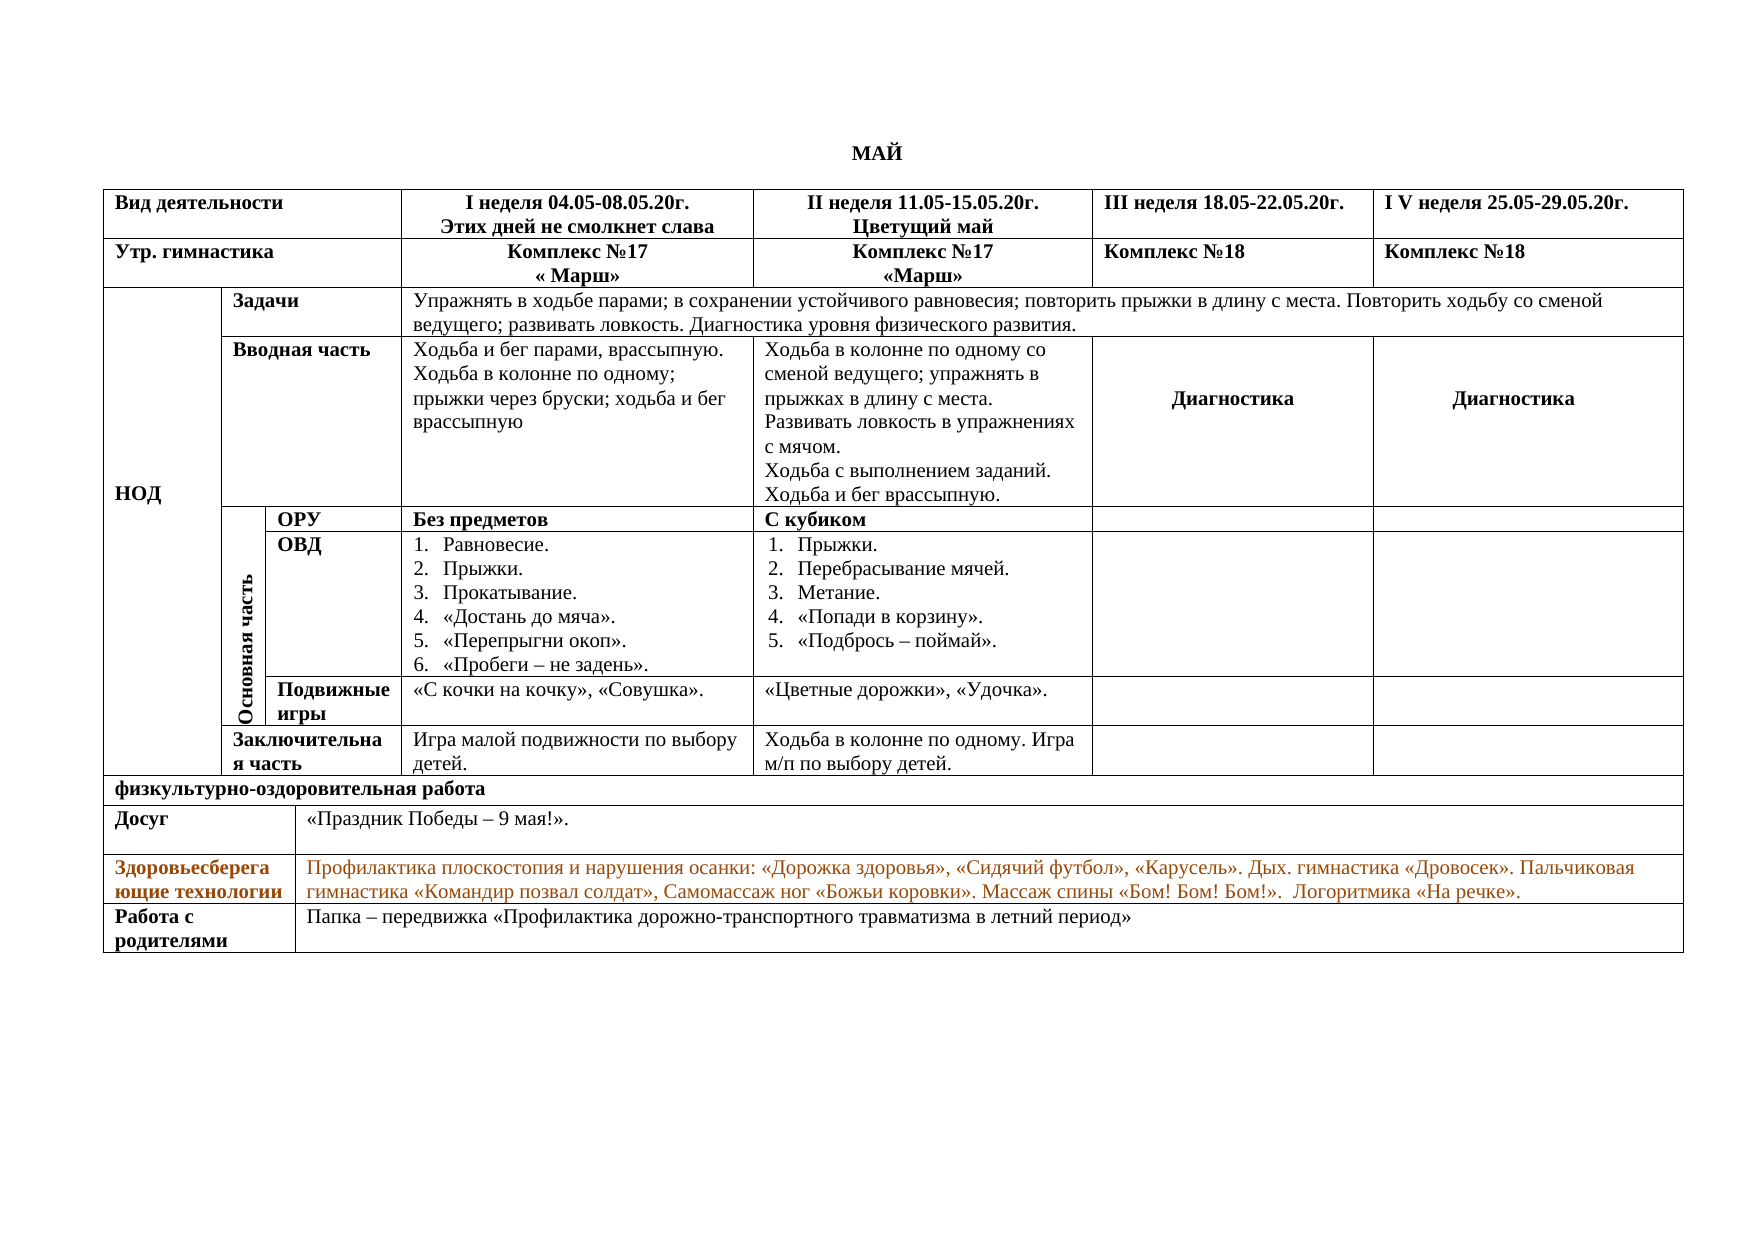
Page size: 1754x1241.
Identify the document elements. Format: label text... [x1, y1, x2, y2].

text МАЙ [118, 141, 1636, 165]
table_cell [1654, 239, 1683, 287]
table_cell Комплекс №17 « Марш» [402, 239, 753, 287]
table_cell [1654, 288, 1683, 336]
table_header III неделя 18.05-22.05.20г. [1093, 190, 1373, 238]
table_cell Здоровьесберегающие технологии [104, 855, 295, 903]
table_cell [1374, 532, 1654, 676]
table_cell Равновесие. Прыжки. Прокатывание. «Достань до мяча». «Перепрыгни окоп». «Пробеги – не задень». [402, 532, 753, 676]
table_cell [1654, 677, 1683, 725]
table_cell С кубиком [754, 507, 1092, 531]
table_cell физкультурно-оздоровительная работа [104, 776, 1683, 805]
table_cell Вводная часть [222, 337, 401, 506]
table_cell Игра малой подвижности по выбору детей. [402, 726, 753, 774]
table_cell Упражнять в ходьбе парами; в сохранении устойчивого равновесия; повторить прыжки в длину с места. Повторить ходьбу со сменой ведущего; развивать ловкость. Диагностика уровня физического развития. [402, 288, 1654, 336]
table_cell ОРУ [266, 507, 401, 531]
table_cell [1374, 726, 1654, 774]
table_cell Папка – передвижка «Профилактика дорожно-транспортного травматизма в летний период» [296, 904, 1683, 952]
table_header I неделя 04.05-08.05.20г. Этих дней не смолкнет слава [402, 190, 753, 238]
table_cell [1093, 532, 1373, 676]
table_cell Ходьба и бег парами, врассыпную. Ходьба в колонне по одному; прыжки через бруски; ходьба и бег врассыпную [402, 337, 753, 506]
table_cell Ходьба в колонне по одному. Игра м/п по выбору детей. [754, 726, 1092, 774]
table_cell «Праздник Победы – 9 мая!». [296, 806, 1683, 854]
table_cell Основная часть [222, 507, 265, 725]
table_header [1654, 190, 1683, 238]
table_cell Досуг [104, 806, 295, 854]
table_cell [1093, 726, 1373, 774]
table_cell [1654, 726, 1683, 774]
table_cell Утр. гимнастика [104, 239, 401, 287]
table_cell Прыжки. Перебрасывание мячей. Метание. «Попади в корзину». «Подбрось – поймай». [754, 532, 1092, 676]
table_cell Ходьба в колонне по одному со сменой ведущего; упражнять в прыжках в длину с места. Развивать ловкость в упражнениях с мячом. Ходьба с выполнением заданий. Ходьба и бег врассыпную. [754, 337, 1092, 506]
table_header I V неделя 25.05-29.05.20г. [1374, 190, 1654, 238]
table_cell Комплекс №18 [1374, 239, 1654, 287]
table_cell Диагностика [1093, 337, 1373, 506]
table_header Вид деятельности [104, 190, 401, 238]
table_cell ОВД [266, 532, 401, 676]
table_cell [1654, 532, 1683, 676]
table_cell Задачи [222, 288, 401, 336]
table_header II неделя 11.05-15.05.20г. Цветущий май [754, 190, 1092, 238]
table_cell Профилактика плоскостопия и нарушения осанки: «Дорожка здоровья», «Сидячий футбол», «Карусель». Дых. гимнастика «Дровосек». Пальчиковая гимнастика «Командир позвал солдат», Самомассаж ног «Божьи коровки». Массаж спины «Бом! Бом! Бом!». Логоритмика «На речке». [296, 855, 1683, 903]
table_cell НОД [104, 288, 221, 774]
table_cell «Цветные дорожки», «Удочка». [754, 677, 1092, 725]
table_cell Подвижные игры [266, 677, 401, 725]
table_cell [1374, 677, 1654, 725]
table_cell «С кочки на кочку», «Совушка». [402, 677, 753, 725]
table_cell [1374, 507, 1654, 531]
table_cell Заключительная часть [222, 726, 401, 774]
table_cell [1654, 337, 1683, 506]
table_cell Диагностика [1374, 337, 1654, 506]
table_cell [1093, 677, 1373, 725]
table_cell Комплекс №18 [1093, 239, 1373, 287]
table_cell [1093, 507, 1373, 531]
table_cell [1654, 507, 1683, 531]
table_cell Комплекс №17 «Марш» [754, 239, 1092, 287]
table_cell Работа с родителями [104, 904, 295, 952]
table_cell Без предметов [402, 507, 753, 531]
